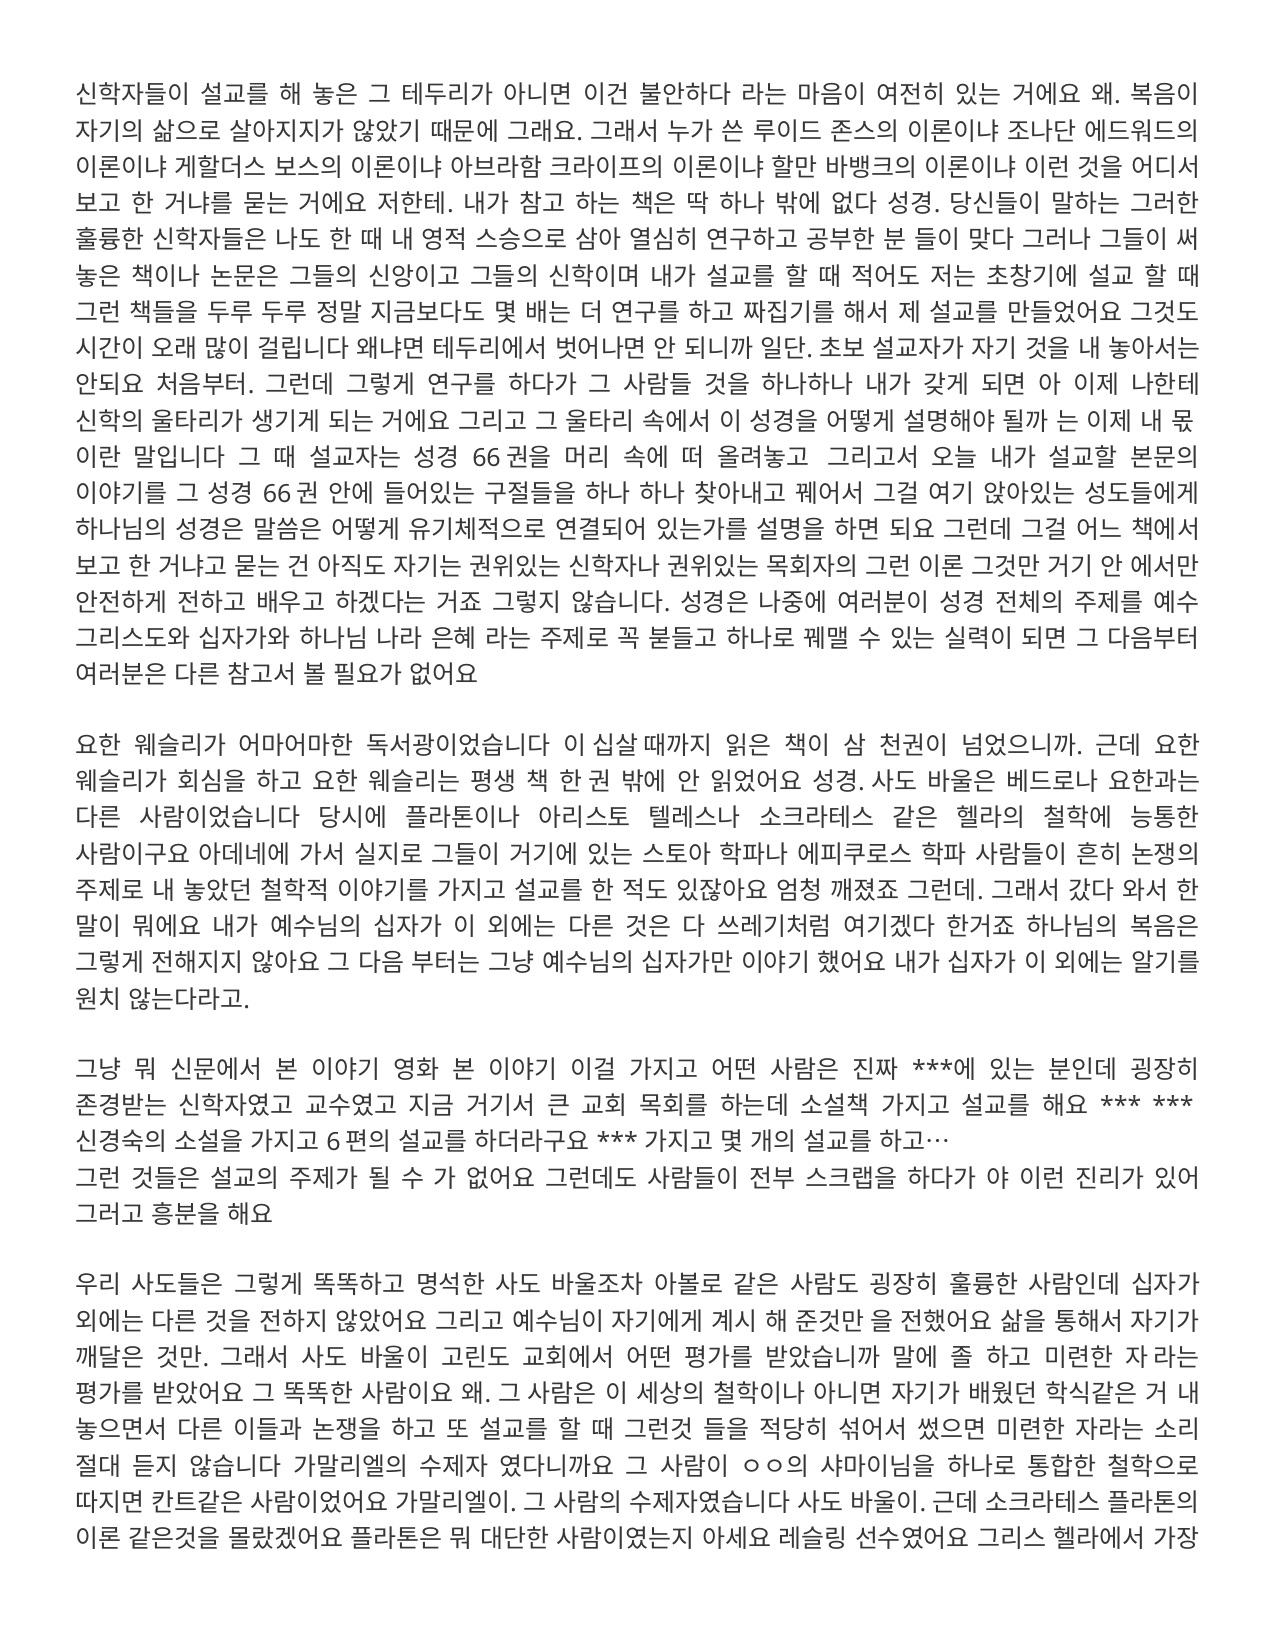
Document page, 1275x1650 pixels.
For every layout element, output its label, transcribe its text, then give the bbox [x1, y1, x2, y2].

text 그런 것들은 설교의 주제가 될 수 가 없어요 그런데도 사람들이 전부 스크랩을 하다가 야 이런 진리가 있어 그러고 흥분을 해요 [75, 1158, 1200, 1231]
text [75, 1265, 1200, 1555]
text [75, 75, 1200, 691]
text 그냥 뭐 신문에서 본 이야기 영화 본 이야기 이걸 가지고 어떤 사람은 진짜 ***에 있는 분인데 굉장히 존경받는 신학자였고 교수였고 지금 거기서 큰 교회 목회를 하는데 소설책 가지고 설교를 해요 *** *** 신경숙의 소설을 가지고 6편의 설교를 하더라구요 *** 가지고 몇 개의 설교를 하고… [75, 1049, 1200, 1158]
text 요한 웨슬리가 어마어마한 독서광이었습니다 이 십살 때까지 읽은 책이 삼 천권이 넘었으니까. 근데 요한 웨슬리가 회심을 하고 요한 웨슬리는 평생 책 한 권 밖에 안 읽었어요 성경. 사도 바울은 베드로나 요한과는 다른 사람이었습니다 당시에 플라톤이나 아리스토 텔레스나 소크라테스 같은 헬라의 철학에 능통한 사람이구요 아데네에 가서 실지로 그들이 거기에 있는 스토아 학파나 에피쿠로스 학파 사람들이 흔히 논쟁의 주제로 내 놓았던 철학적 이야기를 가지고 설교를 한 적도 있잖아요 엄청 깨졌죠 그런데. 그래서 갔다 와서 한 말이 뭐에요 내가 예수님의 십자가 이 외에는 다른 것은 다 쓰레기처럼 여기겠다 한거죠 하나님의 복음은 그렇게 전해지지 않아요 그 다음 부터는 그냥 예수님의 십자가만 이야기 했어요 내가 십자가 이 외에는 알기를 원치 않는다라고. [75, 725, 1200, 1015]
